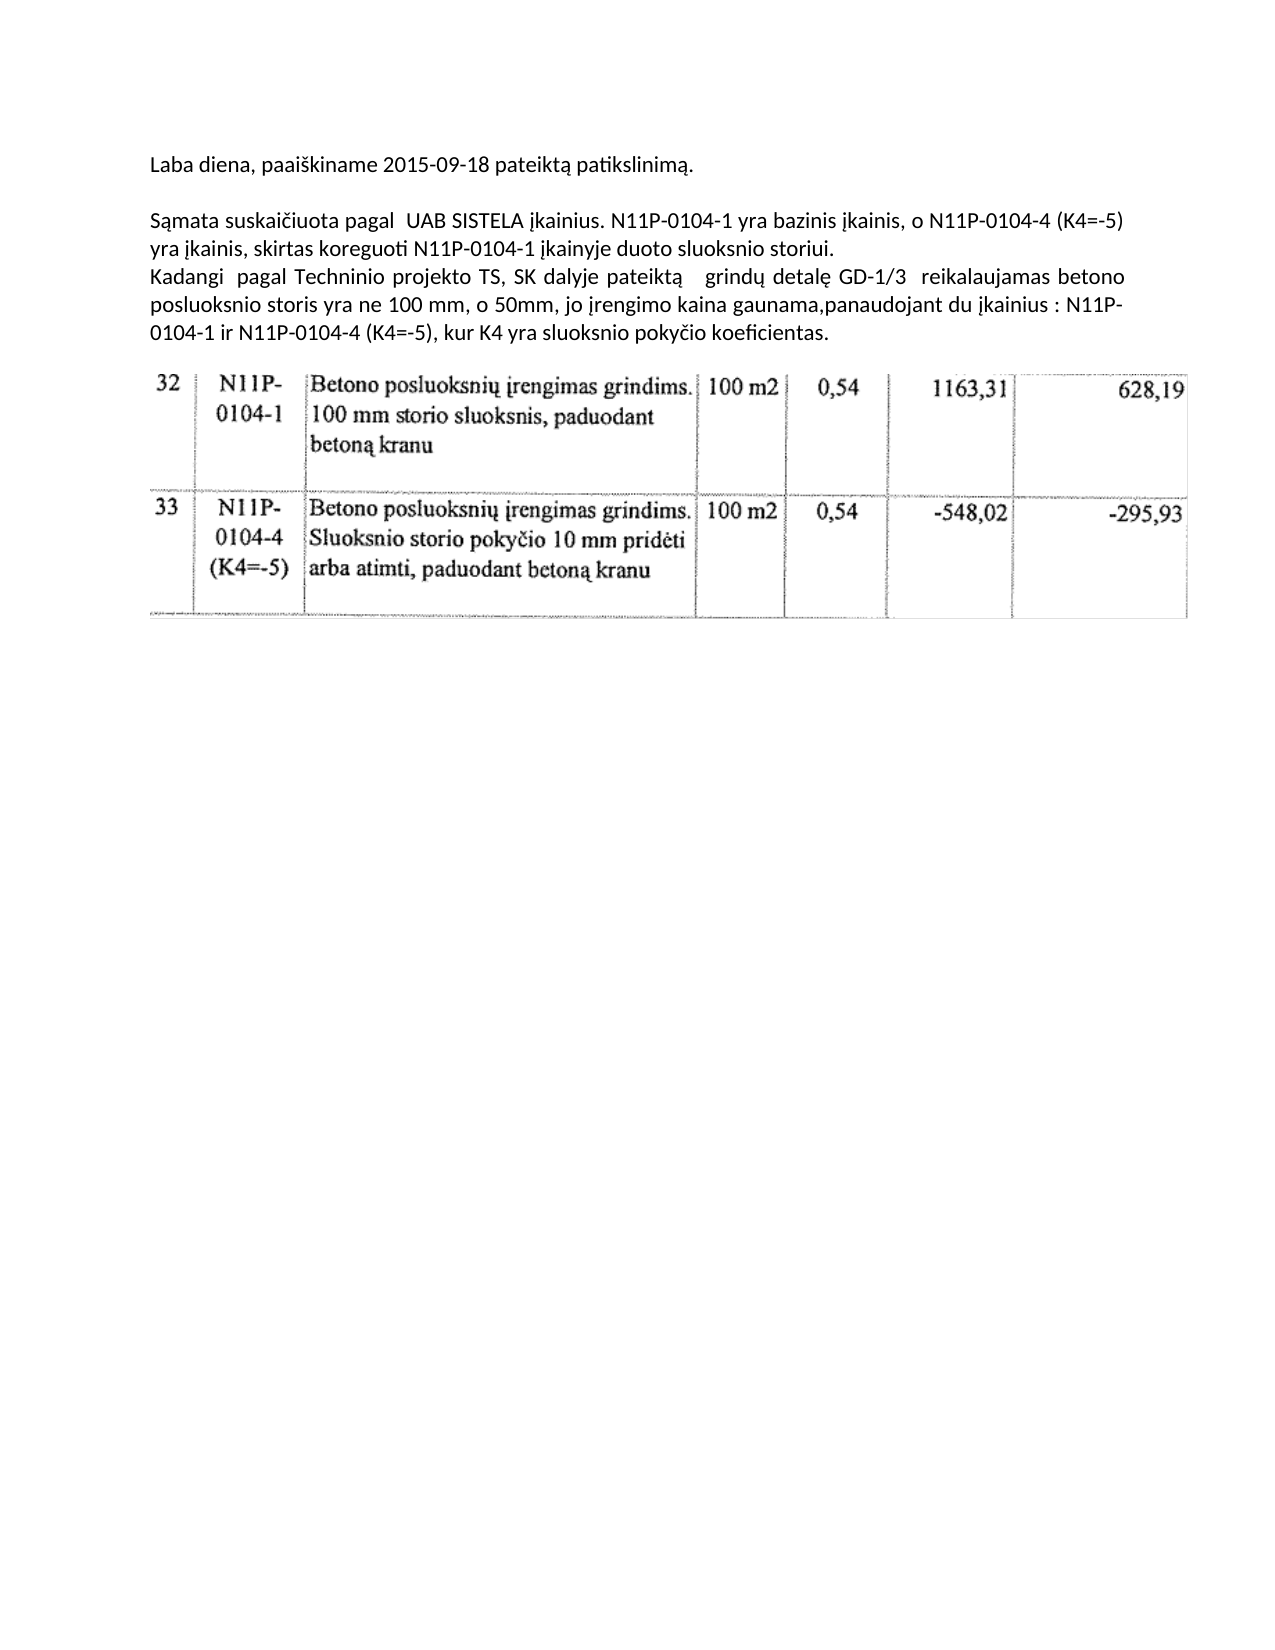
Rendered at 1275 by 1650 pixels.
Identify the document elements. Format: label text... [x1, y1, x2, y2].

text Sąmata suskaičiuota pagal UAB SISTELA įkainius. N11P-0104-1 yra bazinis įkainis, o N11P-0104-4 (K4=-5) yra įkainis, skirtas koreguoti N11P-0104-1 įkainyje duoto sluoksnio storiui. [150, 206, 1125, 262]
picture [150, 374, 1188, 620]
text Kadangi pagal Techninio projekto TS, SK dalyje pateiktą grindų detalę GD-1/3 reikalaujamas betono posluoksnio storis yra ne 100 mm, o 50mm, jo įrengimo kaina gaunama,panaudojant du įkainius : N11P-0104-1 ir N11P-0104-4 (K4=-5), kur K4 yra sluoksnio pokyčio koeficientas. [150, 262, 1125, 346]
text Laba diena, paaiškiname 2015-09-18 pateiktą patikslinimą. [150, 150, 1125, 178]
